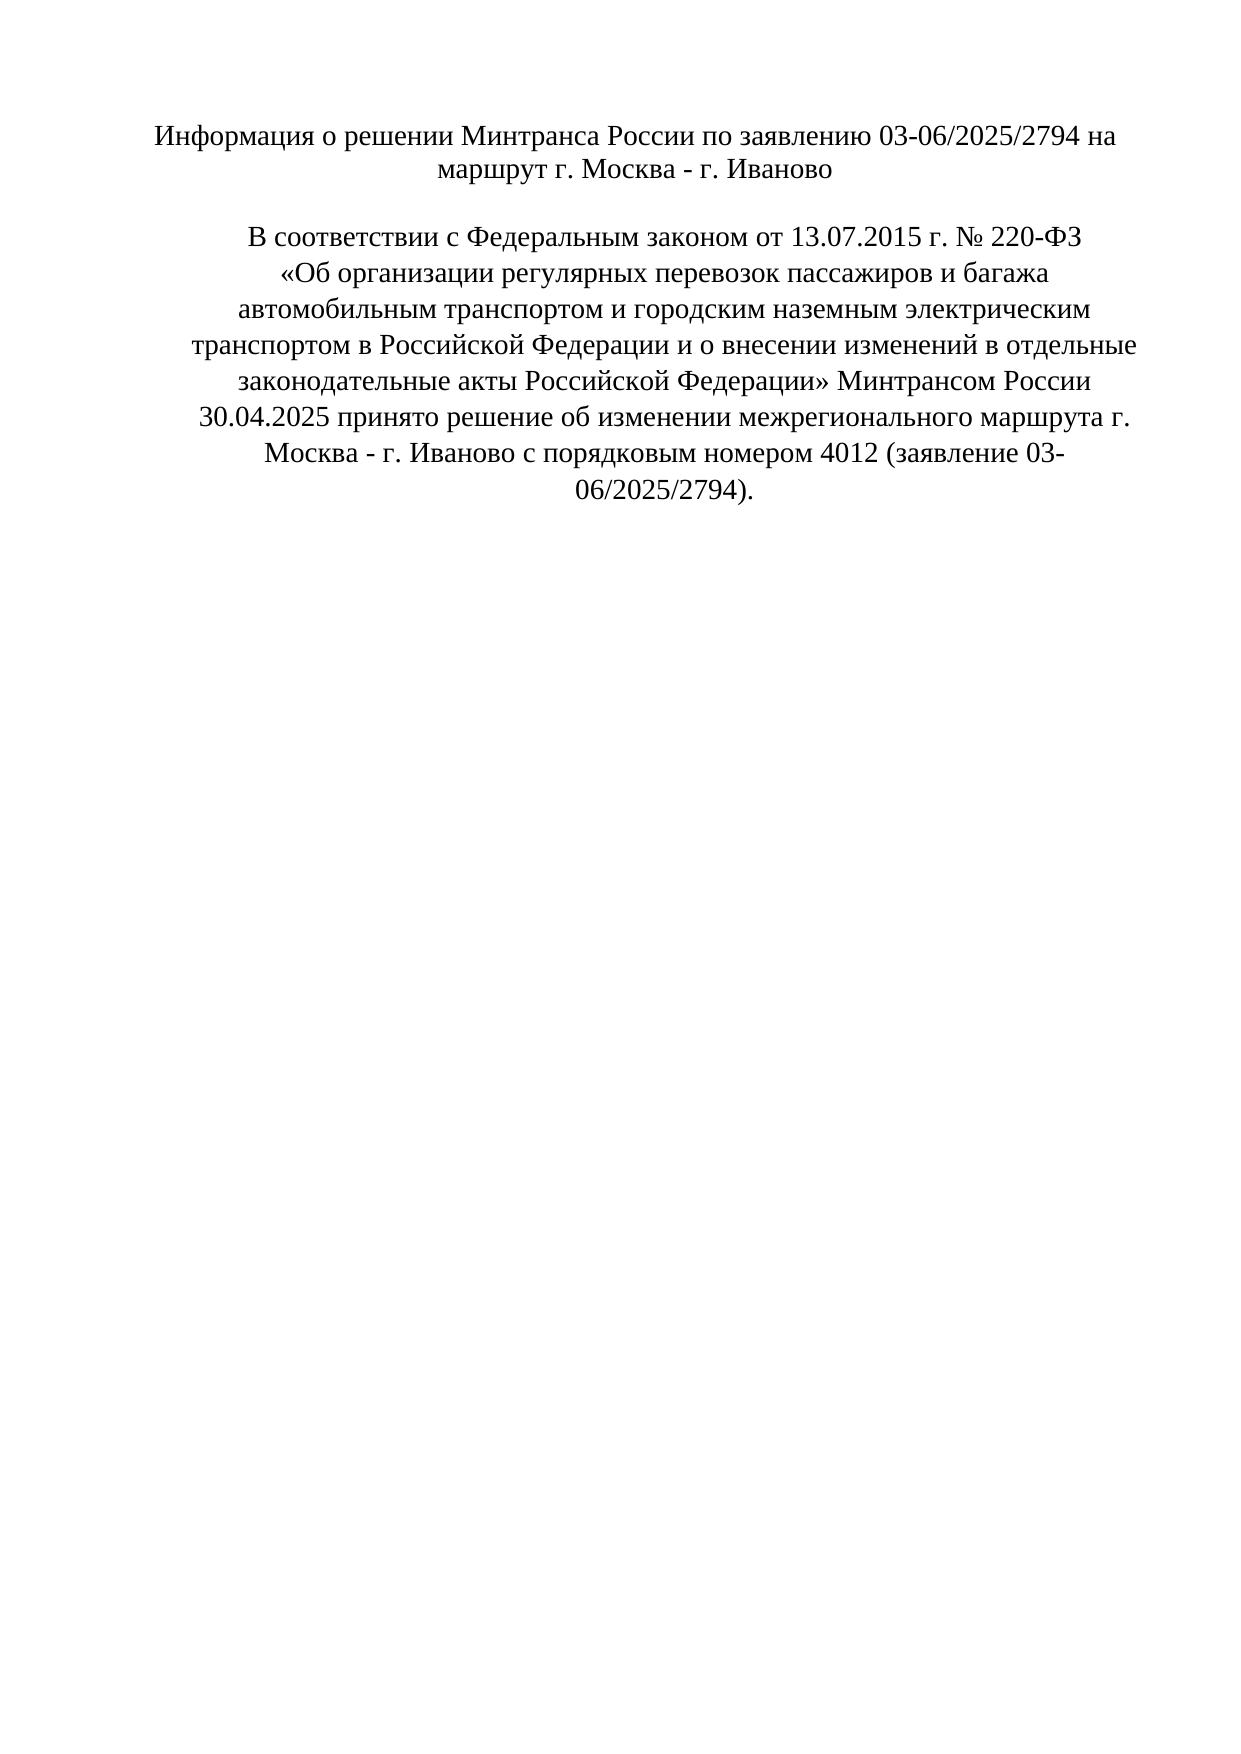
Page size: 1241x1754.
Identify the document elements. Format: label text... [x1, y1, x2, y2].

text В соответствии с Федеральным законом от 13.07.2015 г. № 220-ФЗ «Об организации регулярных перевозок пассажиров и багажа автомобильным транспортом и городским наземным электрическим транспортом в Российской Федерации и о внесении изменений в отдельные законодательные акты Российской Федерации» Минтрансом России 30.04.2025 принято решение об изменении межрегионального маршрута г. Москва - г. Иваново с порядковым номером 4012 (заявление 03-06/2025/2794). [177, 219, 1152, 505]
text Информация о решении Минтранса России по заявлению 03-06/2025/2794 на маршрут г. Москва - г. Иваново [118, 118, 1152, 185]
